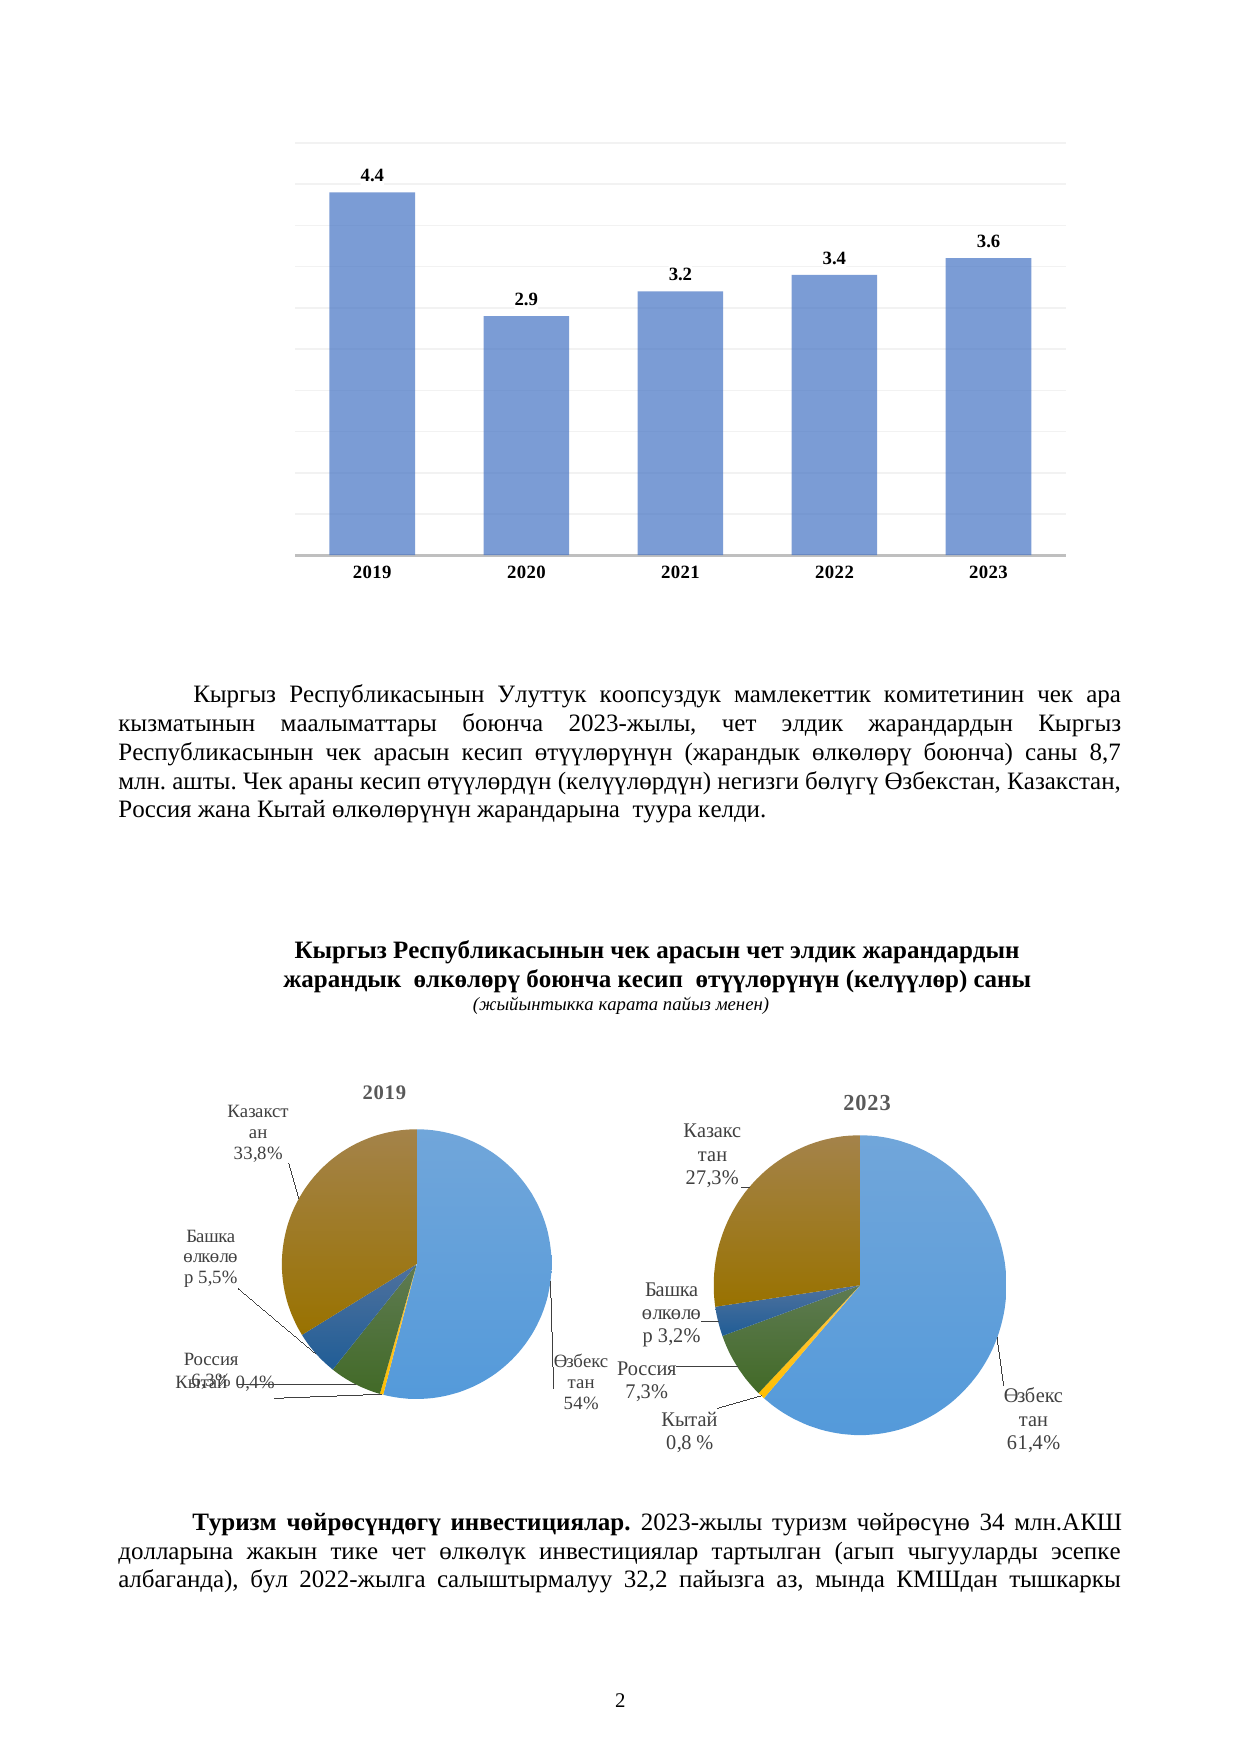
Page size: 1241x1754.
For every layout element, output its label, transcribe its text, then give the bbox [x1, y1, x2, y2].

text Кыргыз Республикасынын Улуттук коопсуздук мамлекеттик комитетинин чек ара кызматынын маалыматтары боюнча 2023-жылы, чет элдик жарандардын Кыргыз Республикасынын чек арасын кесип өтүүлөрүнүн (жарандык өлкөлөрү боюнча) саны 8,7 млн. ашты. Чек араны кесип өтүүлөрдүн (келүүлөрдүн) негизги бөлүгү Өзбекстан, Казакстан, Россия жана Кытай өлкөлөрүнүн жарандарына туура келди. [118, 679, 1122, 823]
text (жыйынтыкка карата пайыз менен) [118, 992, 1122, 1014]
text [118, 1507, 1122, 1593]
text Кыргыз Республикасынын чек арасын чет элдик жарандардын [118, 935, 1122, 964]
text жарандык өлкөлөрү боюнча кесип өтүүлөрүнүн (келүүлөр) саны [118, 964, 1122, 992]
